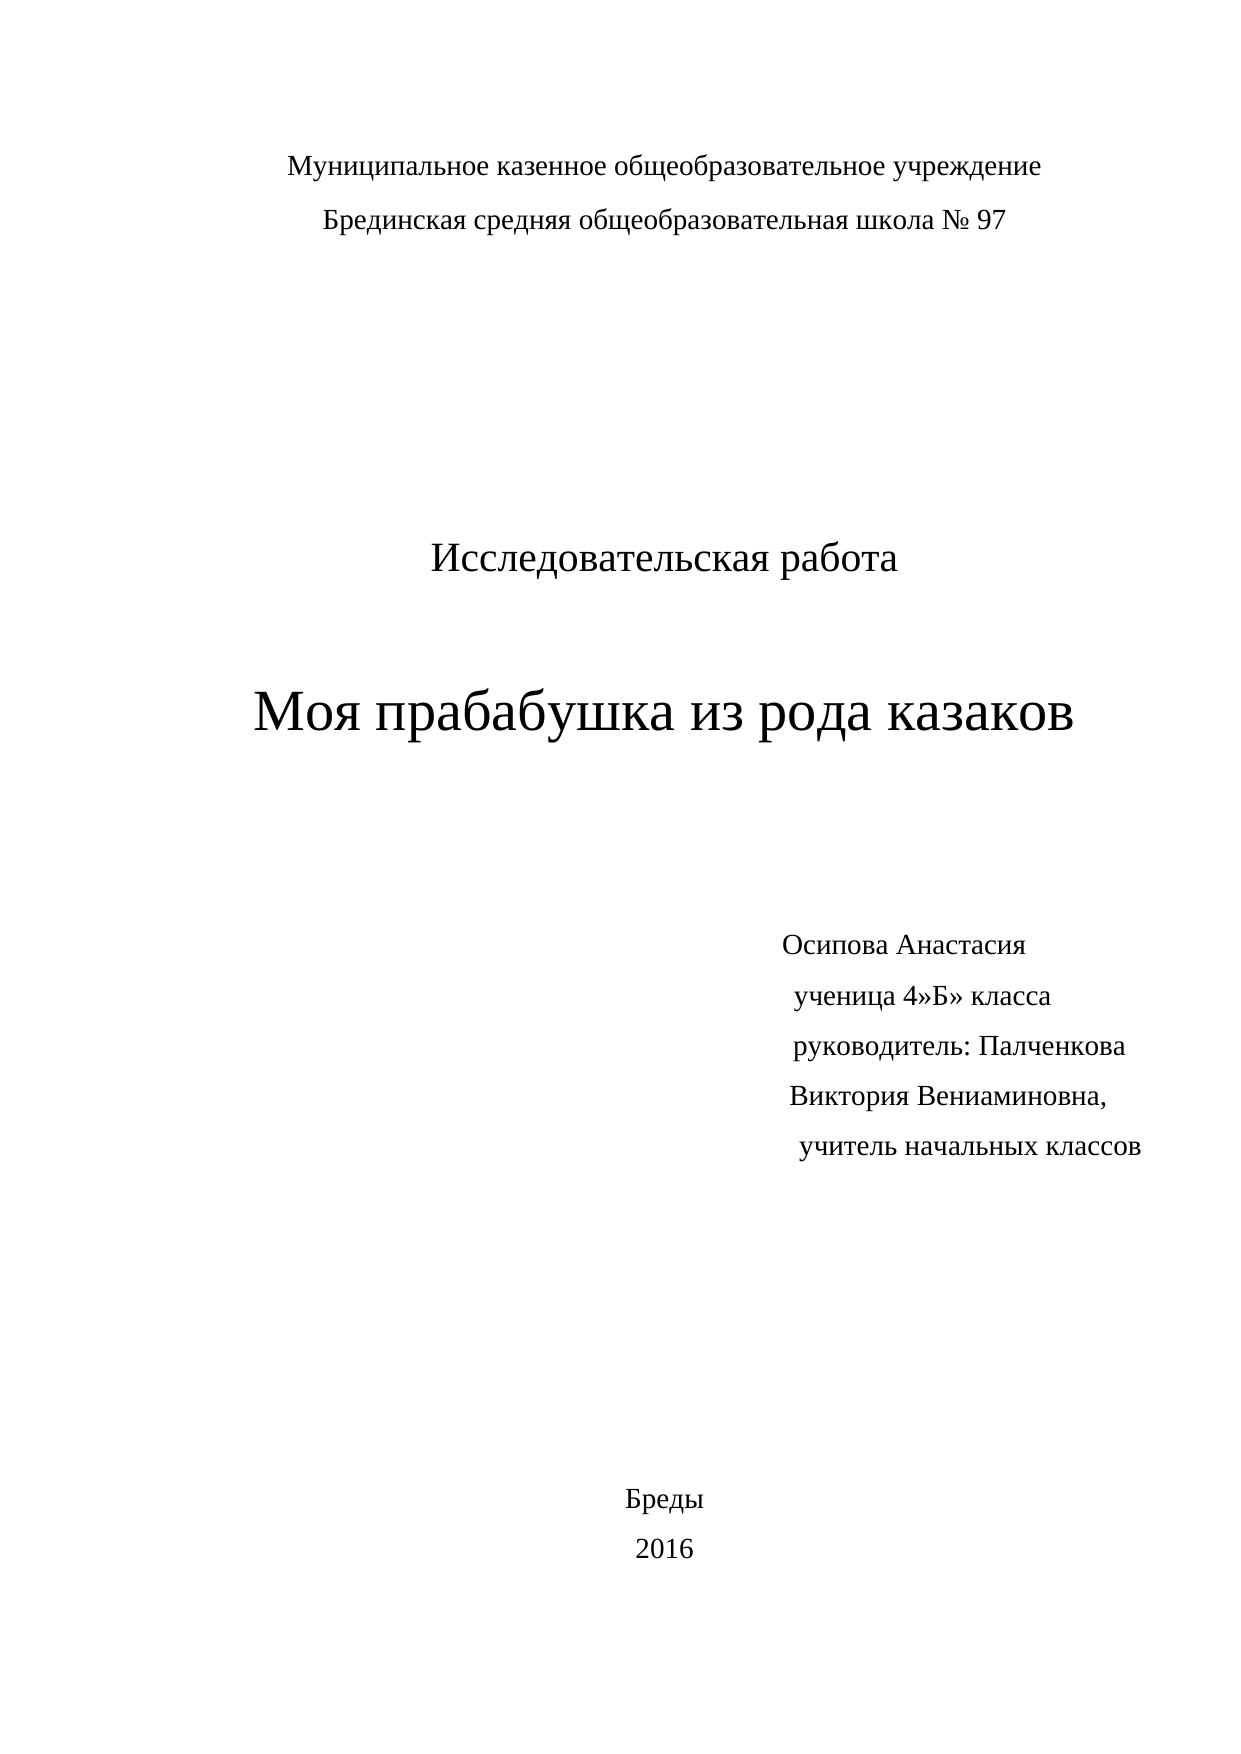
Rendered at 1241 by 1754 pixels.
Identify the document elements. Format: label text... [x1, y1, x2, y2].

text ученица 4»Б» класса [177, 978, 1152, 1011]
text Муниципальное казенное общеобразовательное учреждение [177, 148, 1152, 181]
text Брединская средняя общеобразовательная школа № 97 [177, 202, 1152, 236]
text Осипова Анастасия [177, 927, 1152, 961]
text Моя прабабушка из рода казаков [177, 676, 1152, 743]
text руководитель: Палченкова [693, 1028, 1152, 1061]
text учитель начальных классов [693, 1128, 1152, 1162]
text 2016 [177, 1531, 1152, 1564]
text Исследовательская работа [177, 532, 1152, 580]
text Бреды [177, 1481, 1152, 1514]
text Виктория Вениаминовна, [693, 1078, 1152, 1112]
